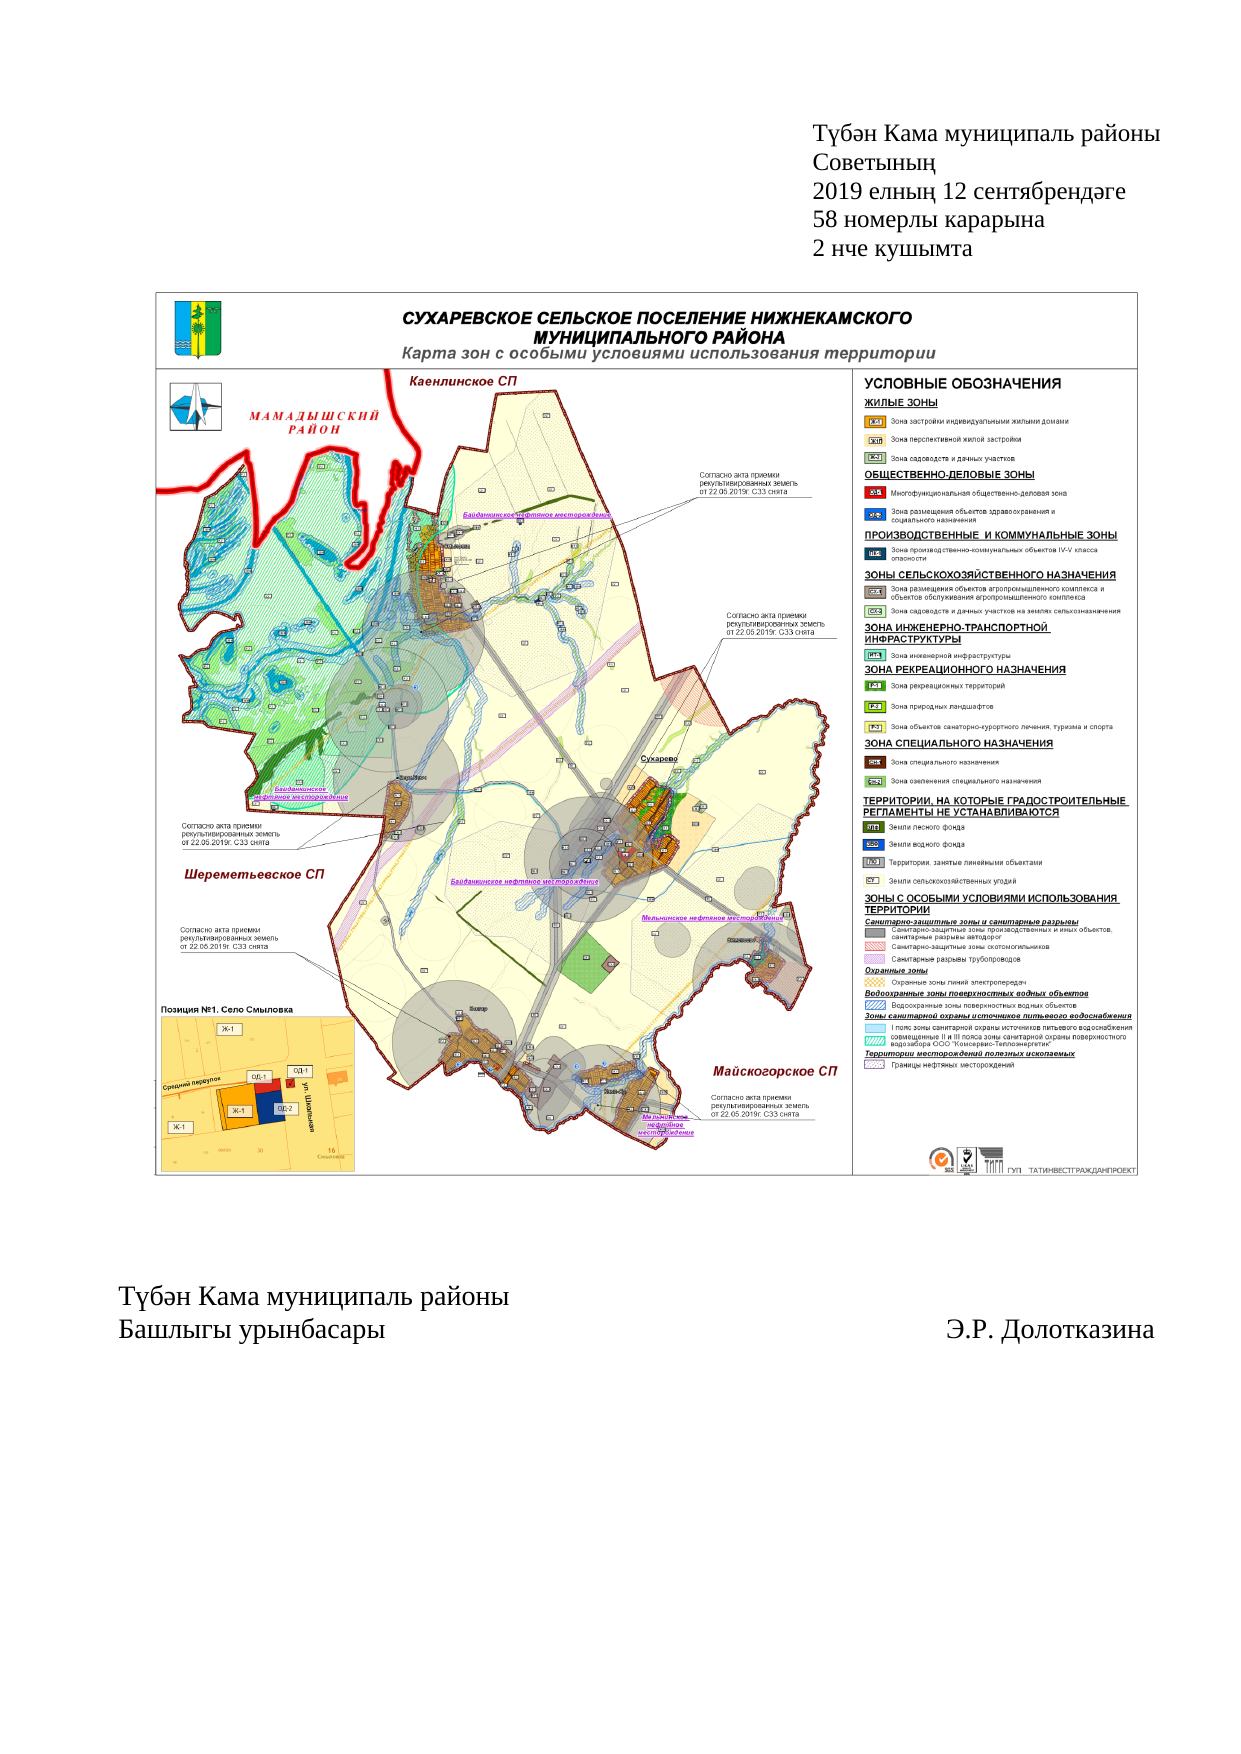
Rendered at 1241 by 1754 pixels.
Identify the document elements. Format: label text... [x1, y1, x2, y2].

text Советының [812, 147, 1181, 176]
text 2 нче кушымта [812, 233, 1181, 262]
text 58 номерлы карарына [812, 204, 1181, 233]
text Түбән Кама муниципаль районы [118, 1279, 1181, 1312]
picture [153, 292, 1146, 1185]
text Башлыгы урынбасары Э.Р. Долотказина [118, 1312, 1181, 1344]
text Түбән Кама муниципаль районы [812, 118, 1181, 147]
text 2019 елның 12 сентябрендәге [812, 176, 1181, 204]
